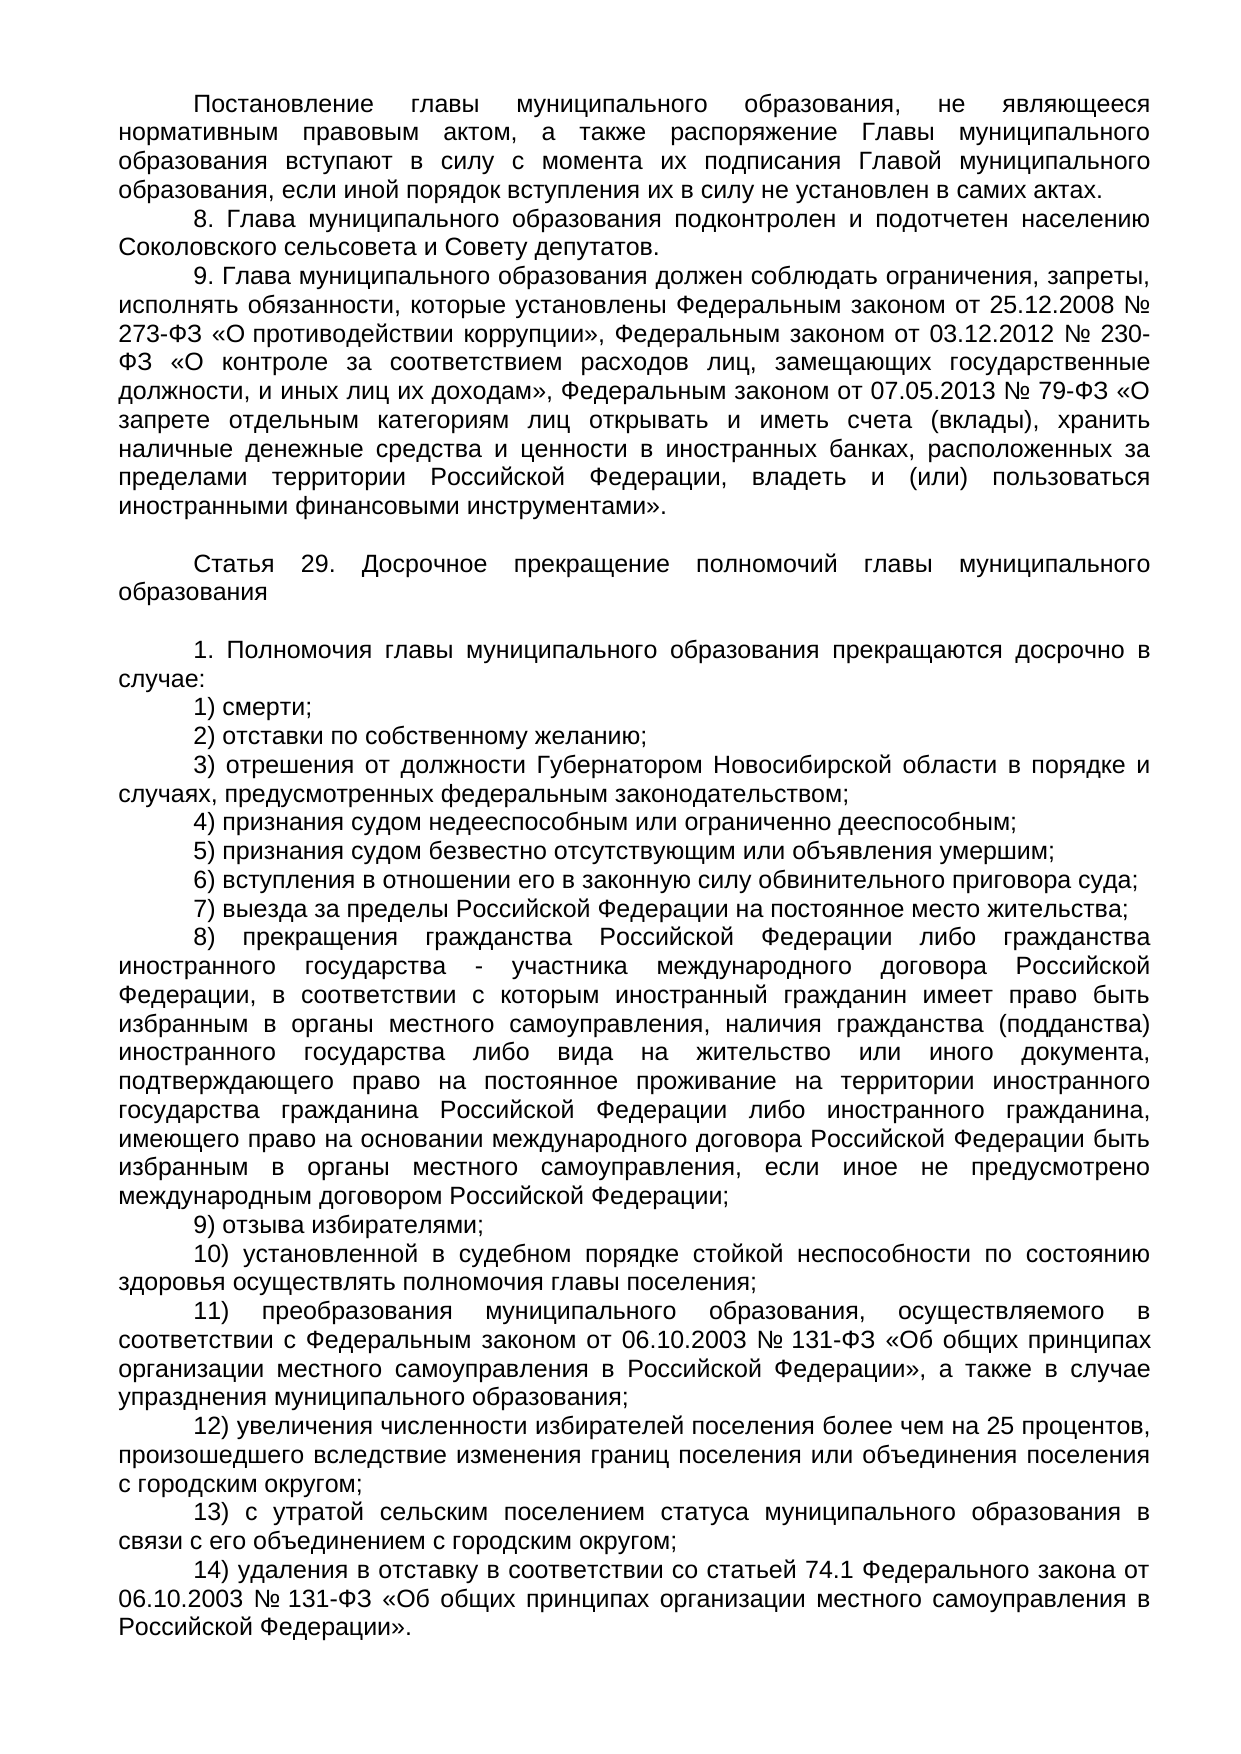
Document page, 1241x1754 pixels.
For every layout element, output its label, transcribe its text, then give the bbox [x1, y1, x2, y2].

text 3) отрешения от должности Губернатором Новосибирской области в порядке и случаях, предусмотренных федеральным законодательством; [118, 750, 1152, 807]
text 13) с утратой сельским поселением статуса муниципального образования в связи с его объединением с городским округом; [118, 1497, 1152, 1555]
text Статья 29. Досрочное прекращение полномочий главы муниципального образования [118, 549, 1152, 606]
text 8. Глава муниципального образования подконтролен и подотчетен населению Соколовского сельсовета и Совету депутатов. [118, 204, 1152, 261]
text 2) отставки по собственному желанию; [118, 721, 1152, 750]
text 10) установленной в судебном порядке стойкой неспособности по состоянию здоровья осуществлять полномочия главы поселения; [118, 1239, 1152, 1296]
text 1) смерти; [118, 692, 1152, 721]
text 1. Полномочия главы муниципального образования прекращаются досрочно в случае: [118, 635, 1152, 692]
text 4) признания судом недееспособным или ограниченно дееспособным; [118, 807, 1152, 836]
text 14) удаления в отставку в соответствии со статьей 74.1 Федерального закона от 06.10.2003 № 131-ФЗ «Об общих принципах организации местного самоуправления в Российской Федерации». [118, 1555, 1152, 1641]
text 7) выезда за пределы Российской Федерации на постоянное место жительства; [118, 894, 1152, 922]
text 12) увеличения численности избирателей поселения более чем на 25 процентов, произошедшего вследствие изменения границ поселения или объединения поселения с городским округом; [118, 1411, 1152, 1497]
text 9) отзыва избирателями; [118, 1210, 1152, 1239]
text 11) преобразования муниципального образования, осуществляемого в соответствии с Федеральным законом от 06.10.2003 № 131-ФЗ «Об общих принципах организации местного самоуправления в Российской Федерации», а также в случае упразднения муниципального образования; [118, 1296, 1152, 1411]
text 9. Глава муниципального образования должен соблюдать ограничения, запреты, исполнять обязанности, которые установлены Федеральным законом от 25.12.2008 № 273-ФЗ «О противодействии коррупции», Федеральным законом от 03.12.2012 № 230-ФЗ «О контроле за соответствием расходов лиц, замещающих государственные должности, и иных лиц их доходам», Федеральным законом от 07.05.2013 № 79-ФЗ «О запрете отдельным категориям лиц открывать и иметь счета (вклады), хранить наличные денежные средства и ценности в иностранных банках, расположенных за пределами территории Российской Федерации, владеть и (или) пользоваться иностранными финансовыми инструментами». [118, 261, 1152, 520]
text 6) вступления в отношении его в законную силу обвинительного приговора суда; [118, 865, 1152, 894]
text 5) признания судом безвестно отсутствующим или объявления умершим; [118, 836, 1152, 865]
text 8) прекращения гражданства Российской Федерации либо гражданства иностранного государства - участника международного договора Российской Федерации, в соответствии с которым иностранный гражданин имеет право быть избранным в органы местного самоуправления, наличия гражданства (подданства) иностранного государства либо вида на жительство или иного документа, подтверждающего право на постоянное проживание на территории иностранного государства гражданина Российской Федерации либо иностранного гражданина, имеющего право на основании международного договора Российской Федерации быть избранным в органы местного самоуправления, если иное не предусмотрено международным договором Российской Федерации; [118, 922, 1152, 1210]
text Постановление главы муниципального образования, не являющееся нормативным правовым актом, а также распоряжение Главы муниципального образования вступают в силу с момента их подписания Главой муниципального образования, если иной порядок вступления их в силу не установлен в самих актах. [118, 89, 1152, 204]
